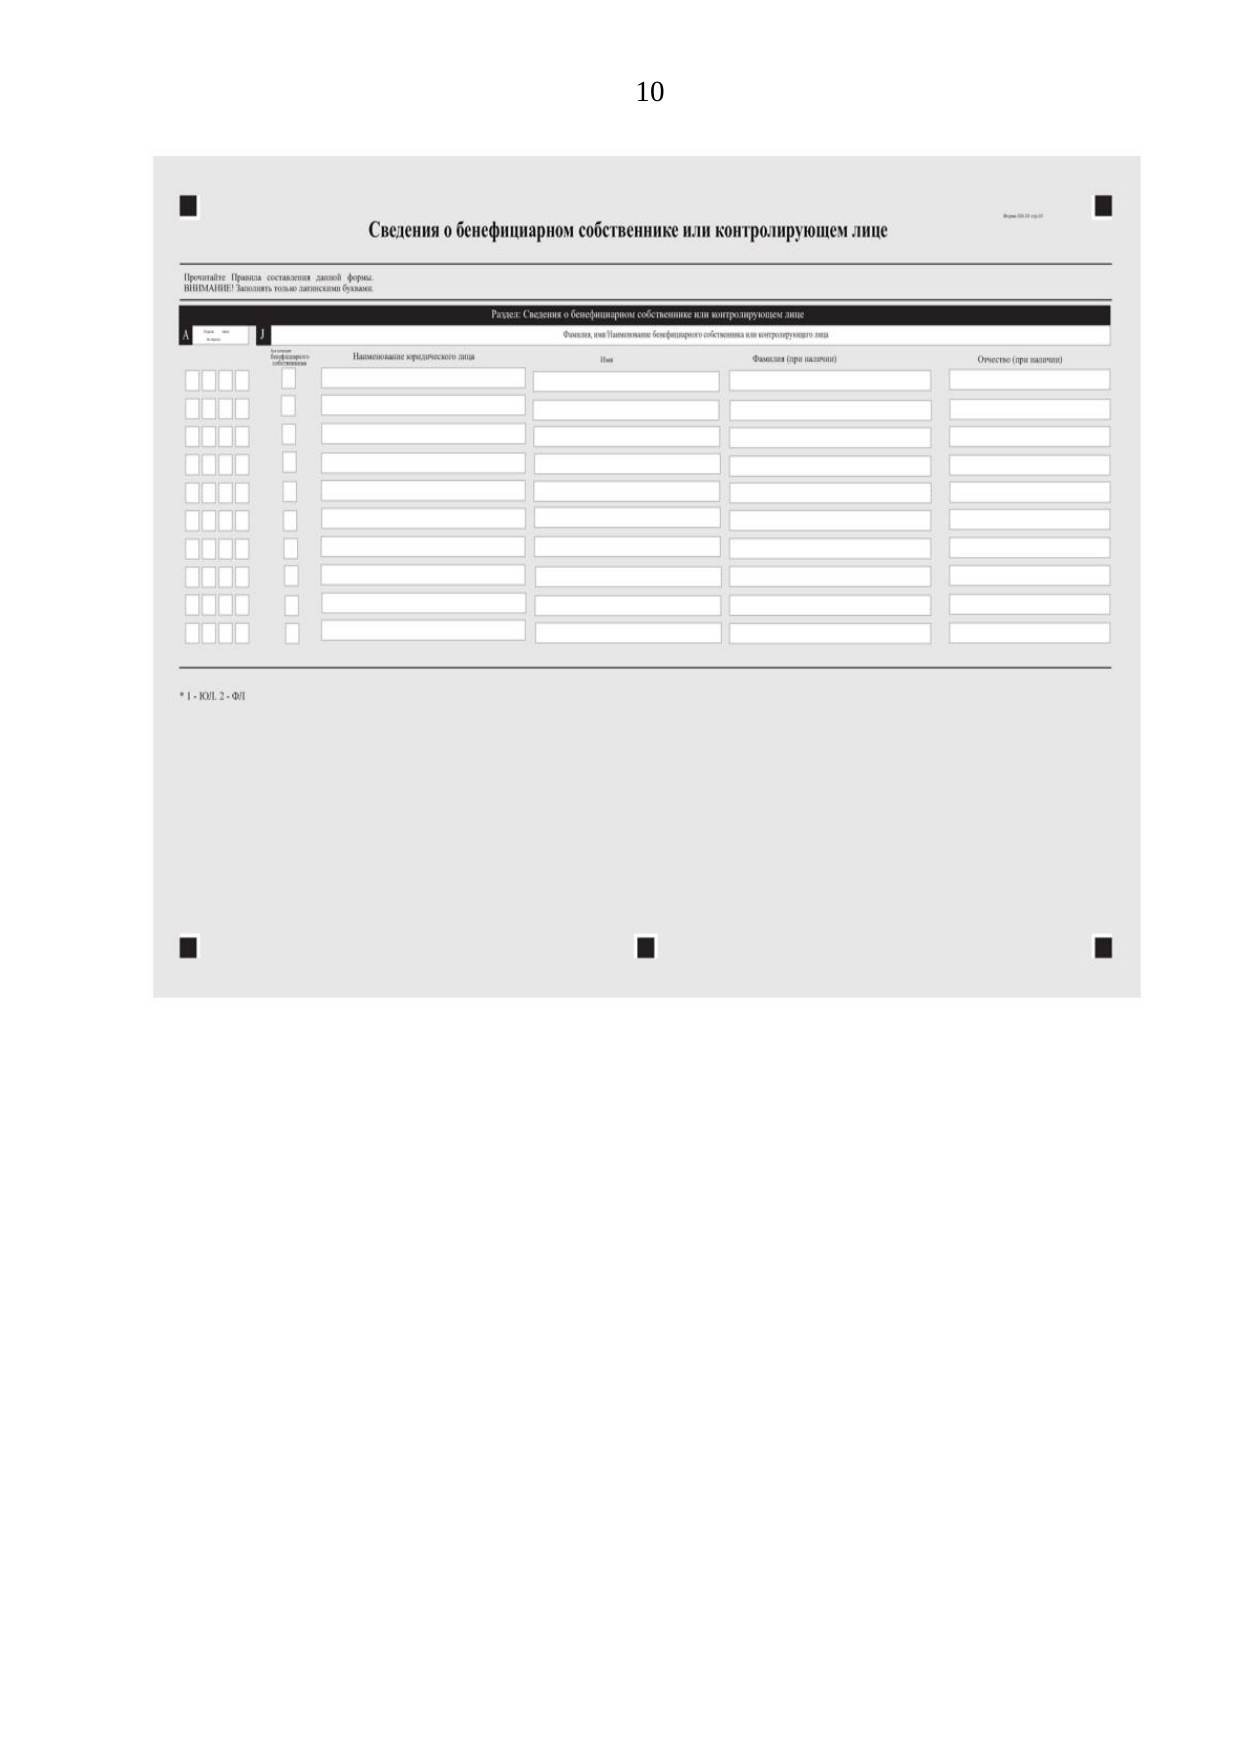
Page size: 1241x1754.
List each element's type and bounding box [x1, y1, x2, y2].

picture [147, 147, 1147, 1007]
